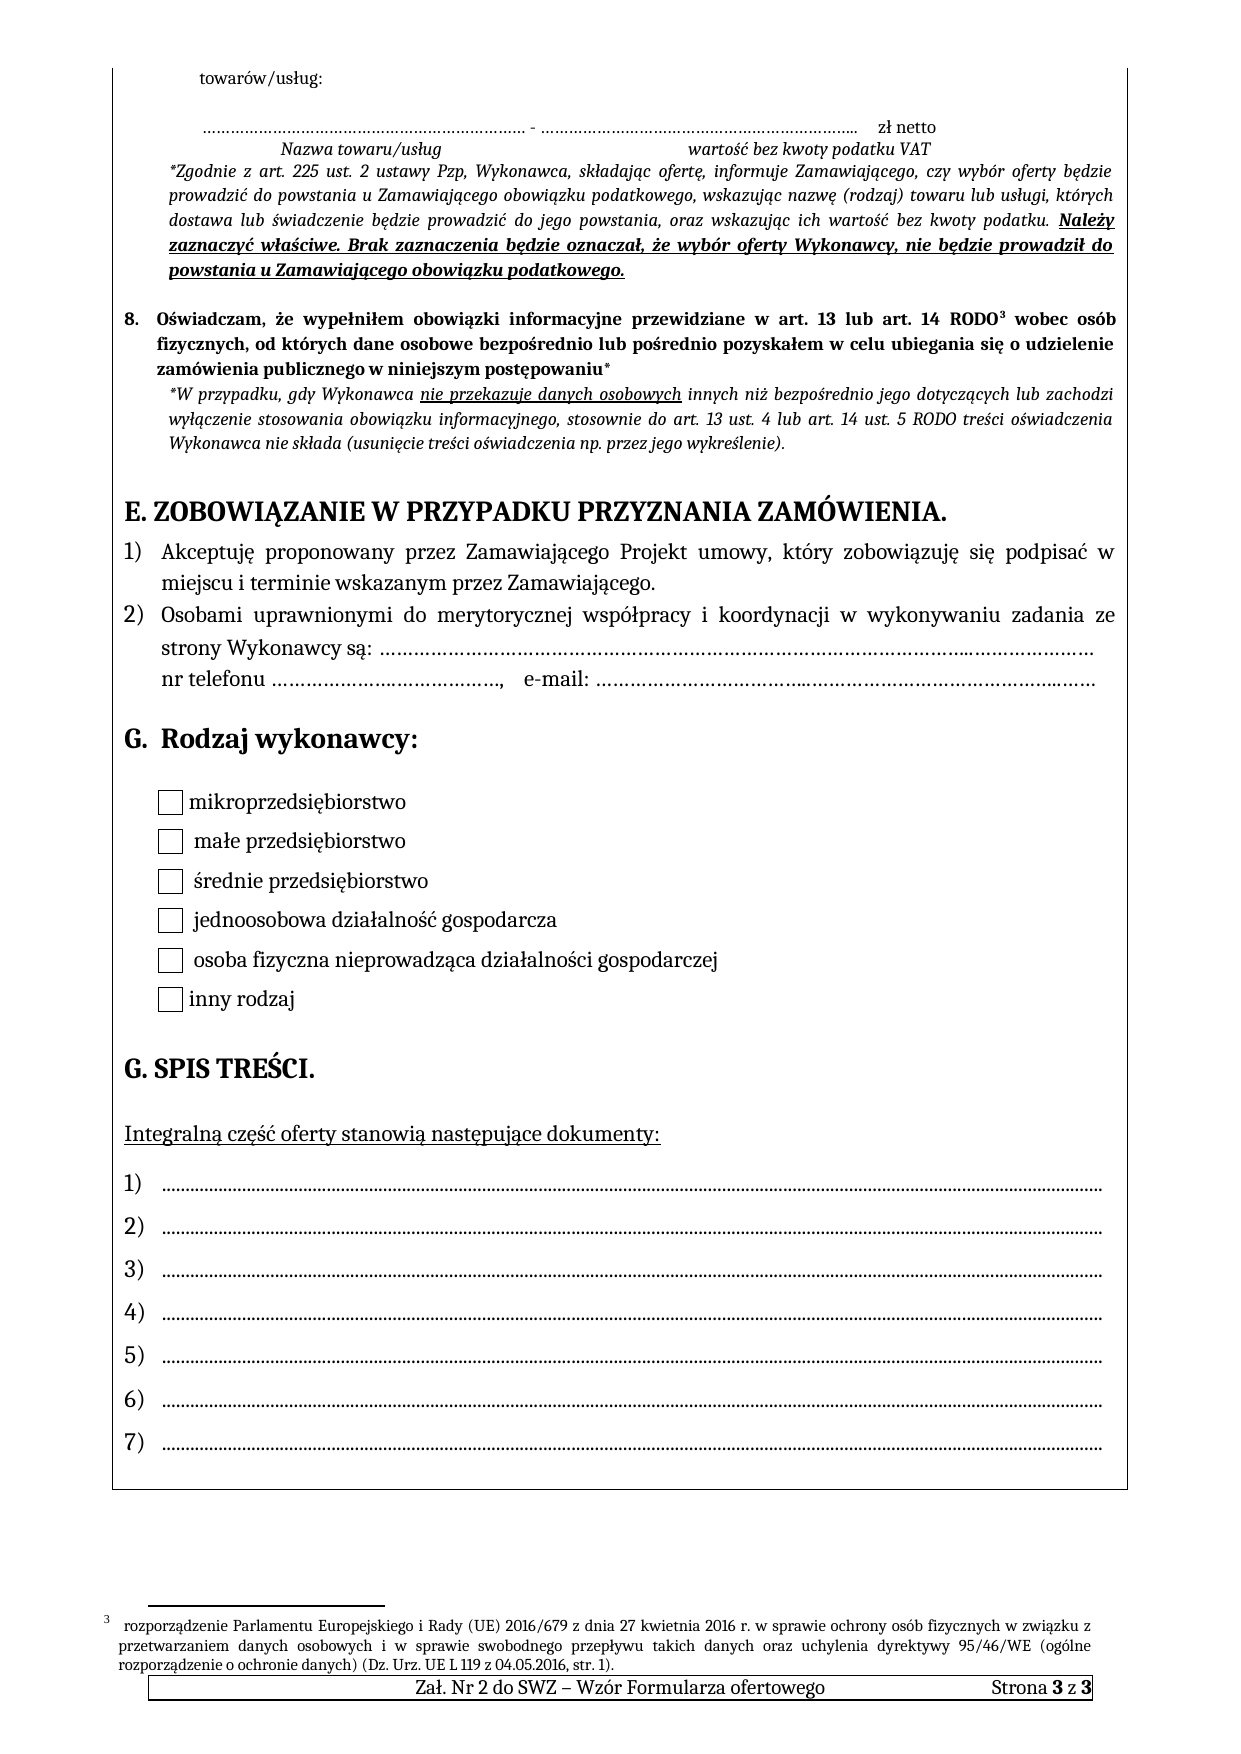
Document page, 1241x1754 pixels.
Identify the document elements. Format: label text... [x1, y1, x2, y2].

table_cell G. Rodzaj wykonawcy: mikroprzedsiębiorstwo małe przedsiębiorstwo średnie przedsiębiorstwo jednoosobowa działalność gospodarcza osoba fizyczna nieprowadząca działalności gospodarczej inny rodzaj [113, 710, 1127, 1039]
table_cell G. SPIS TREŚCI. Integralną część oferty stanowią następujące dokumenty: ........................................................................................................................................................................................................ ........................................................................................................................................................................................................ ........................................................................................................................................................................................................ ........................................................................................................................................................................................................ ........................................................................................................................................................................................................ ........................................................................................................................................................................................................ ........................................................................................................................................................................................................ [113, 1039, 1127, 1489]
table_cell E. ZOBOWIĄZANIE W PRZYPADKU PRZYZNANIA ZAMÓWIENIA. Akceptuję proponowany przez Zamawiającego Projekt umowy, który zobowiązuję się podpisać w miejscu i terminie wskazanym przez Zamawiającego. Osobami uprawnionymi do merytorycznej współpracy i koordynacji w wykonywaniu zadania ze strony Wykonawcy są: …………………………………………………………………………………………..………………… nr telefonu ………………….………………, e-mail: ………………………………..……………………………………..…… [113, 483, 1127, 709]
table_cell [113, 68, 1127, 482]
